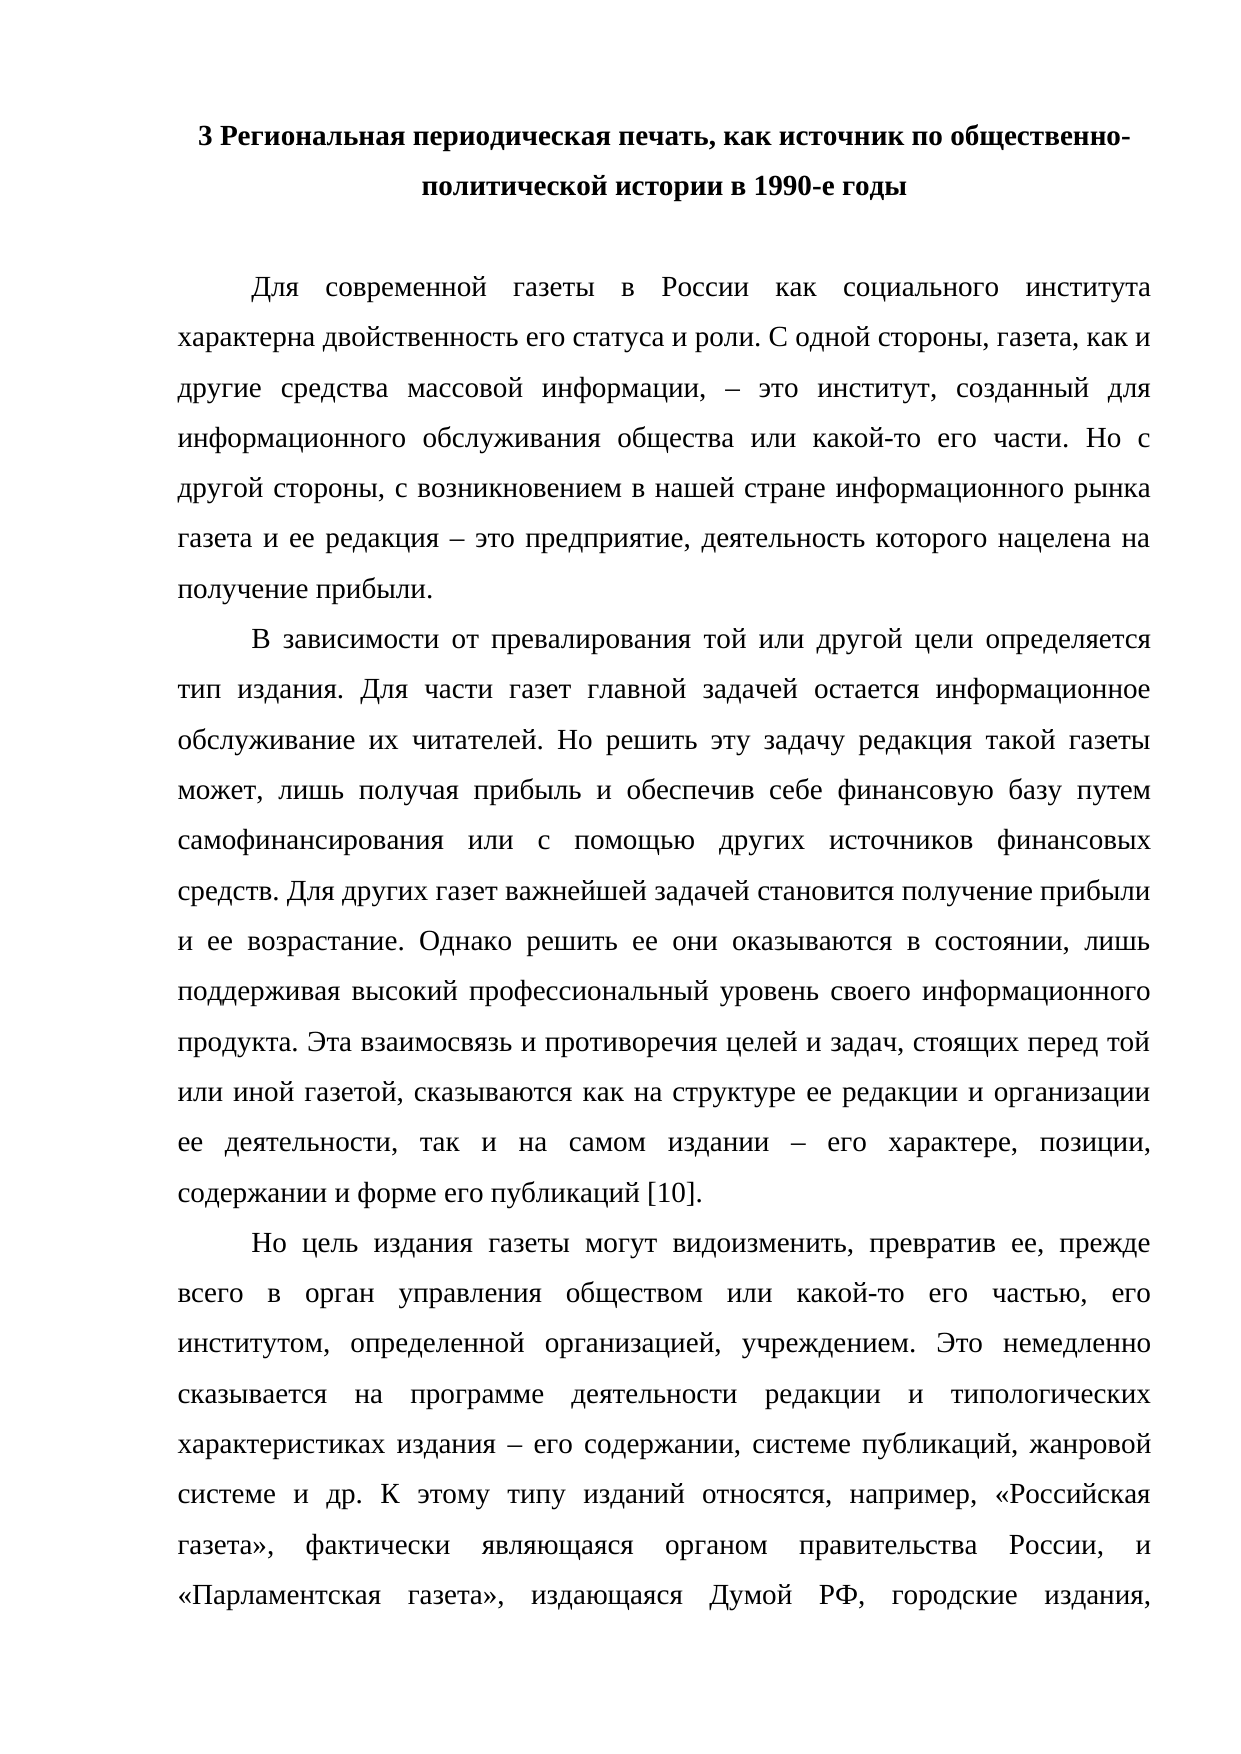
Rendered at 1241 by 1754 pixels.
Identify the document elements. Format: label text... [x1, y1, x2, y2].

subtitle 3 Региональная периодическая печать, как источник по общественно-политической истории в 1990-е годы [177, 118, 1152, 202]
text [177, 1225, 1152, 1611]
text В зависимости от превалирования той или другой цели определяется тип издания. Для части газет главной задачей остается информационное обслуживание их читателей. Но решить эту задачу редакция такой газеты может, лишь получая прибыль и обеспечив себе финансовую базу путем самофинансирования или с помощью других источников финансовых средств. Для других газет важнейшей задачей становится получение прибыли и ее возрастание. Однако решить ее они оказываются в состоянии, лишь поддерживая высокий профессиональный уровень своего информационного продукта. Эта взаимосвязь и противоречия целей и задач, стоящих перед той или иной газетой, сказываются как на структуре ее редакции и организации ее деятельности, так и на самом издании – его характере, позиции, содержании и форме его публикаций [10]. [177, 621, 1152, 1208]
text Для современной газеты в России как социального института характерна двойственность его статуса и роли. С одной стороны, газета, как и другие средства массовой информации, – это институт, созданный для информационного обслуживания общества или какой-то его части. Но с другой стороны, с возникновением в нашей стране информационного рынка газета и ее редакция – это предприятие, деятельность которого нацелена на получение прибыли. [177, 269, 1152, 604]
